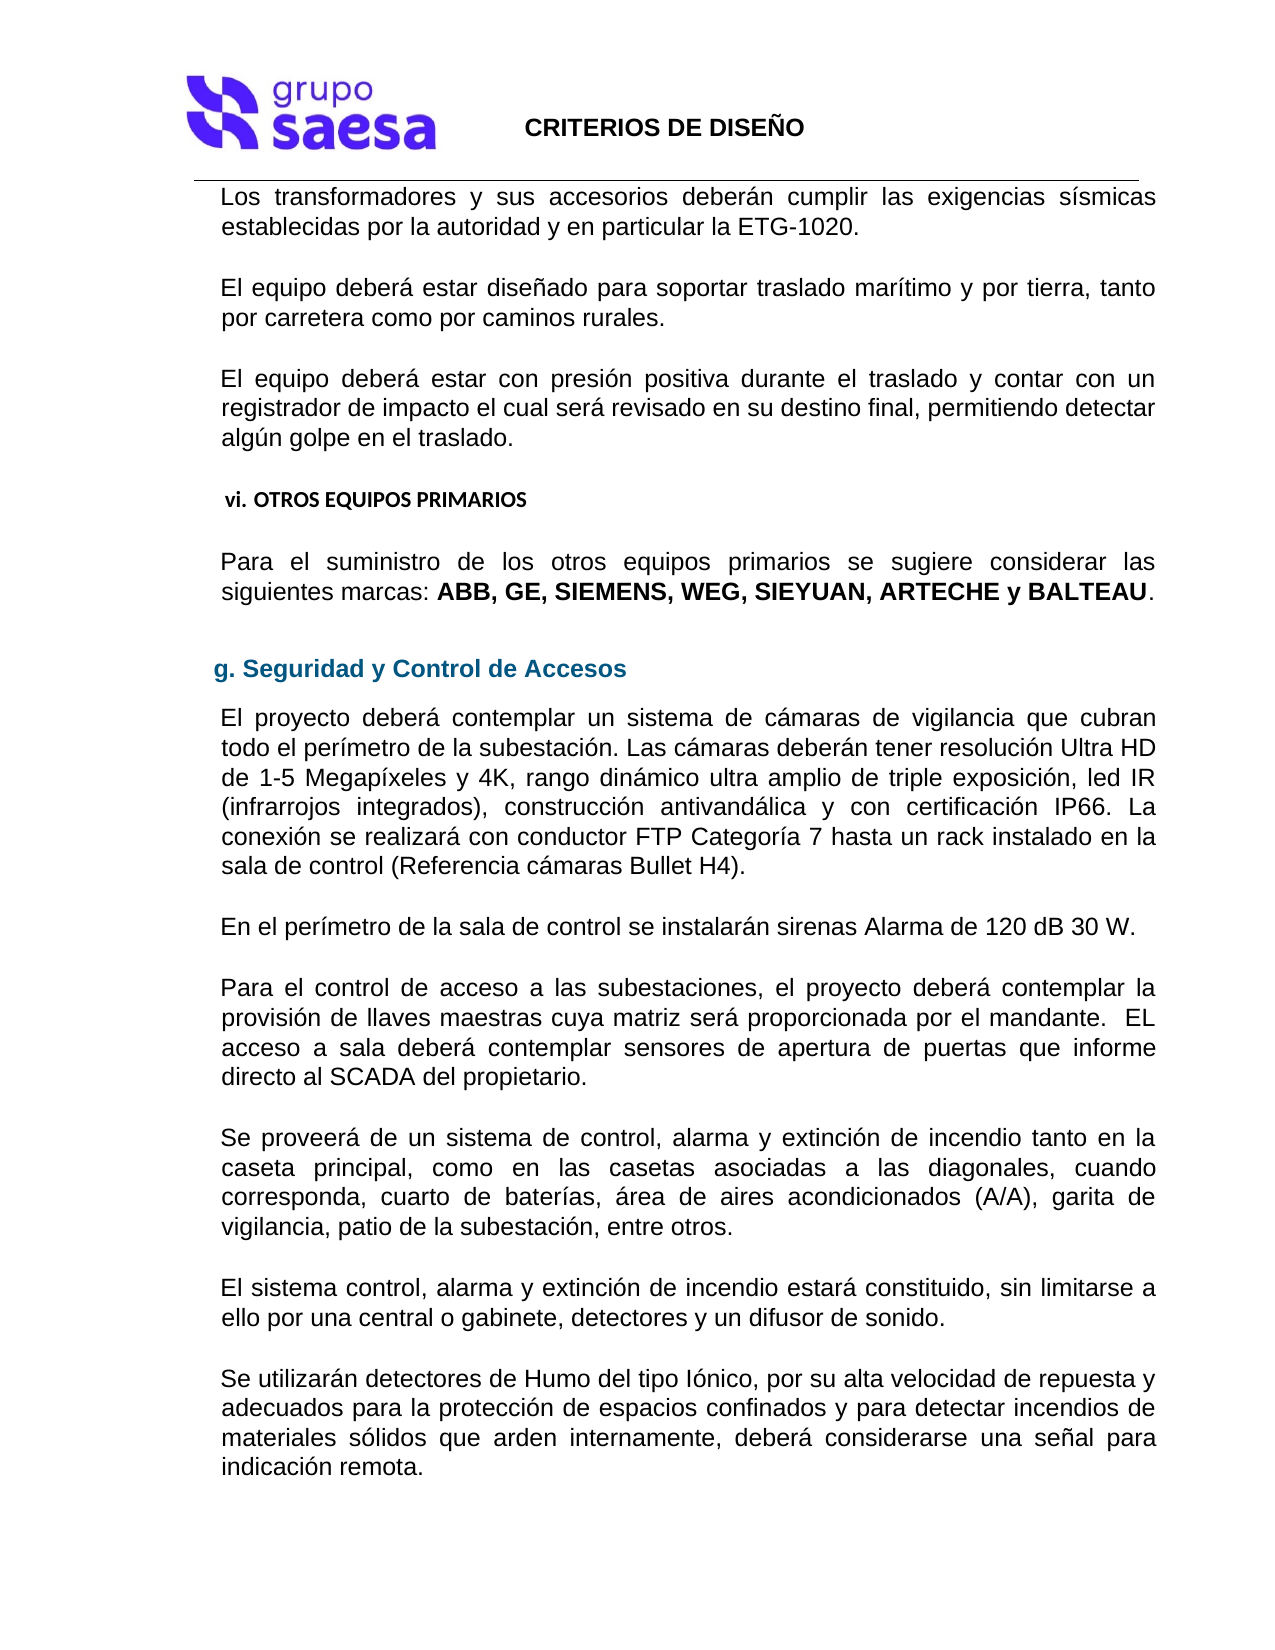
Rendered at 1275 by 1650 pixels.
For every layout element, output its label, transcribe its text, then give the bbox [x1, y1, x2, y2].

subtitle g. Seguridad y Control de Accesos [213, 653, 1157, 682]
text Para el control de acceso a las subestaciones, el proyecto deberá contemplar la provisión de llaves maestras cuya matriz será proporcionada por el mandante. EL acceso a sala deberá contemplar sensores de apertura de puertas que informe directo al SCADA del propietario. [220, 973, 1158, 1091]
text Se proveerá de un sistema de control, alarma y extinción de incendio tanto en la caseta principal, como en las casetas asociadas a las diagonales, cuando corresponda, cuarto de baterías, área de aires acondicionados (A/A), garita de vigilancia, patio de la subestación, entre otros. [220, 1123, 1158, 1241]
text El equipo deberá estar diseñado para soportar traslado marítimo y por tierra, tanto por carretera como por caminos rurales. [220, 273, 1158, 331]
text El proyecto deberá contemplar un sistema de cámaras de vigilancia que cubran todo el perímetro de la subestación. Las cámaras deberán tener resolución Ultra HD de 1-5 Megapíxeles y 4K, rango dinámico ultra amplio de triple exposición, led IR (infrarrojos integrados), construcción antivandálica y con certificación IP66. La conexión se realizará con conductor FTP Categoría 7 hasta un rack instalado en la sala de control (Referencia cámaras Bullet H4). [220, 703, 1158, 880]
text El equipo deberá estar con presión positiva durante el traslado y contar con un registrador de impacto el cual será revisado en su destino final, permitiendo detectar algún golpe en el traslado. [220, 363, 1158, 451]
text Se utilizarán detectores de Humo del tipo Iónico, por su alta velocidad de repuesta y adecuados para la protección de espacios confinados y para detectar incendios de materiales sólidos que arden internamente, deberá considerarse una señal para indicación remota. [220, 1364, 1158, 1481]
text vi. OTROS EQUIPOS PRIMARIOS [224, 485, 1158, 513]
text Los transformadores y sus accesorios deberán cumplir las exigencias sísmicas establecidas por la autoridad y en particular la ETG-1020. [220, 153, 1158, 241]
text El sistema control, alarma y extinción de incendio estará constituido, sin limitarse a ello por una central o gabinete, detectores y un difusor de sonido. [220, 1273, 1158, 1331]
text Para el suministro de los otros equipos primarios se sugiere considerar las siguientes marcas: ABB, GE, SIEMENS, WEG, SIEYUAN, ARTECHE y BALTEAU. [220, 547, 1158, 606]
text En el perímetro de la sala de control se instalarán sirenas Alarma de 120 dB 30 W. [220, 912, 1158, 941]
picture [177, 69, 447, 152]
